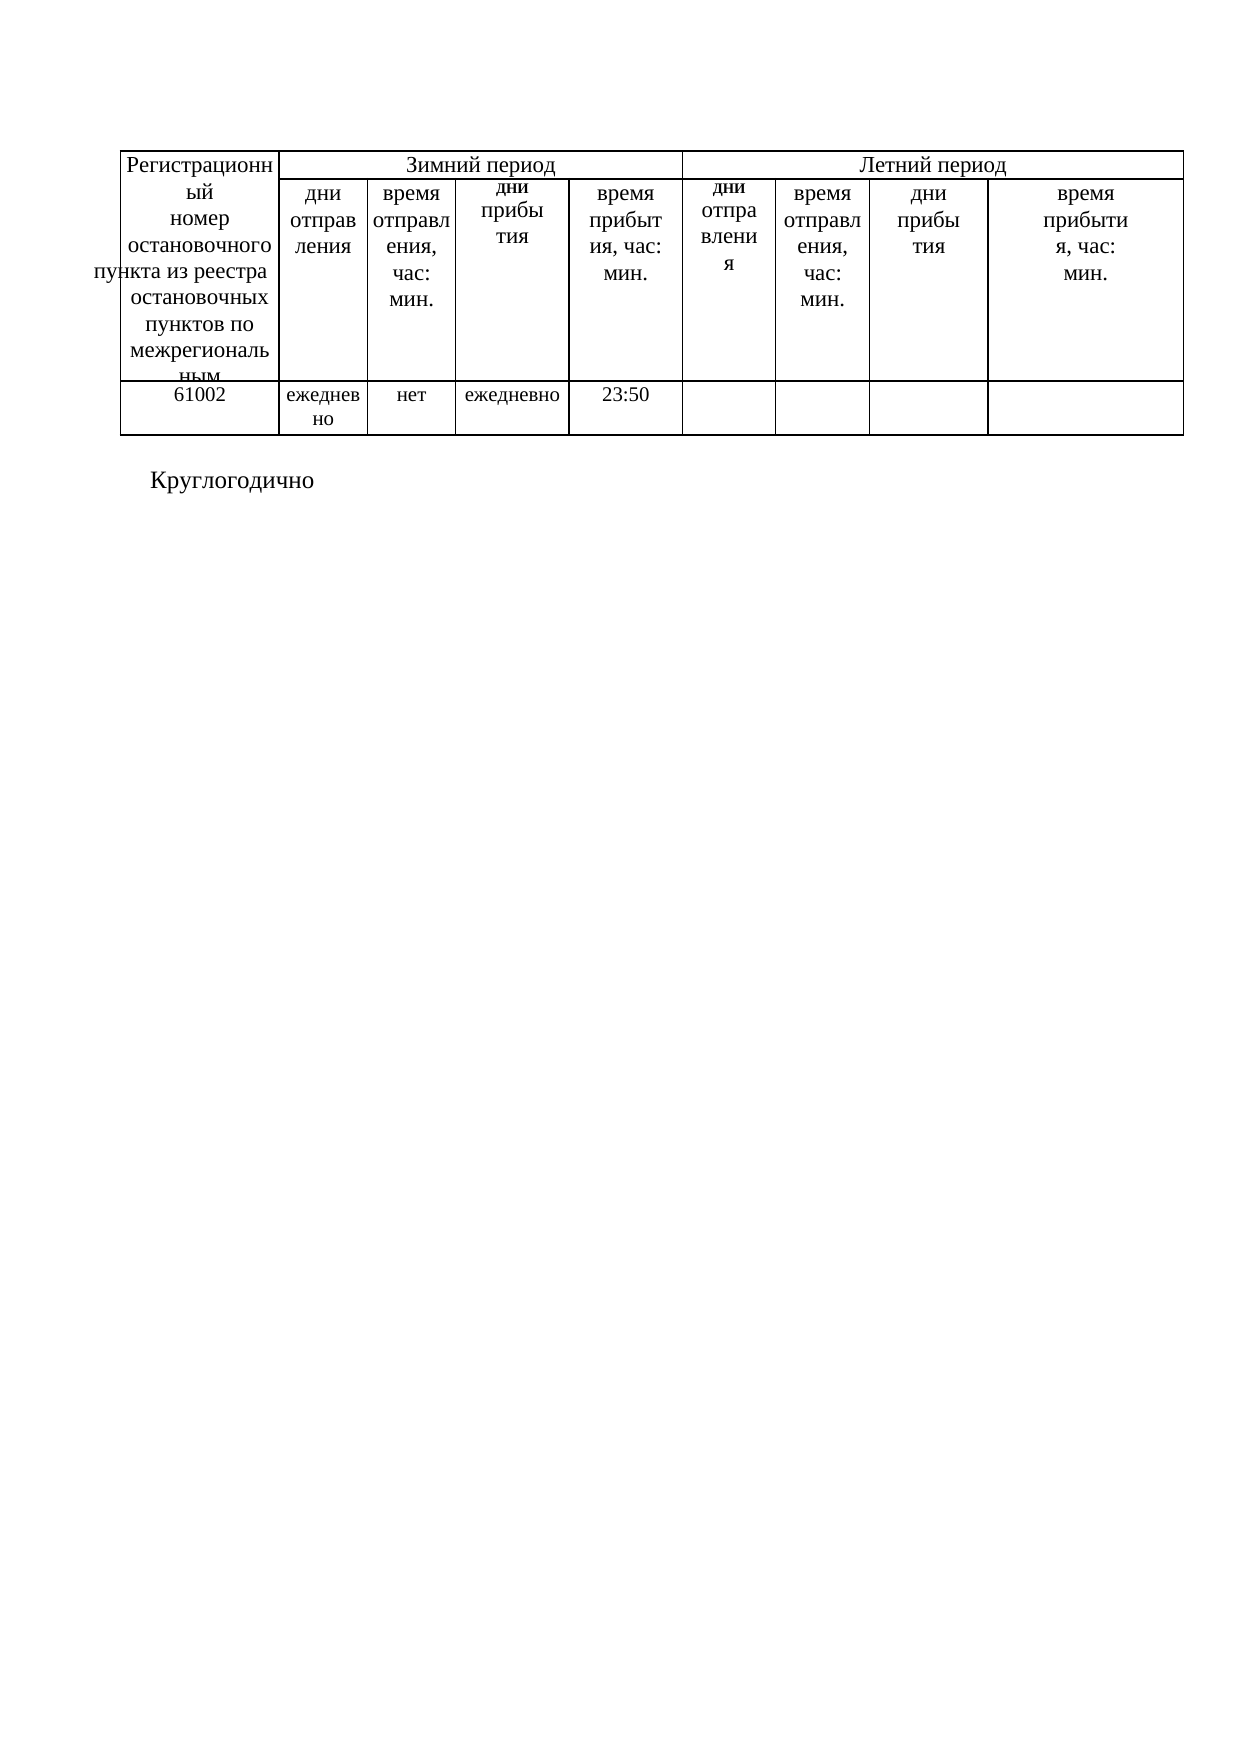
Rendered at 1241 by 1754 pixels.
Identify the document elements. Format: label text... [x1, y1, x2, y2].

table_header Летний период [683, 152, 1183, 178]
table_cell время прибыт ия, час: мин. [570, 180, 682, 380]
table_cell 61002 [121, 382, 278, 434]
table_cell дни прибы тия [870, 180, 987, 380]
table_cell время отправл ения, час: мин. [368, 180, 455, 380]
table_cell время отправл ения, час: мин. [776, 180, 869, 380]
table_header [121, 152, 278, 380]
table_cell ежедневно [456, 382, 568, 434]
table_cell 23:50 [570, 382, 682, 434]
text Круглогодично [150, 465, 1090, 493]
table_cell время прибыти я, час: мин. [989, 180, 1183, 380]
table_cell нет [368, 382, 455, 434]
table_cell [683, 382, 775, 434]
table_cell [989, 382, 1183, 434]
table_cell ДНИ прибы тия [456, 180, 568, 380]
table_cell дни отправ ления [280, 180, 367, 380]
table_cell ДНИ отпра влени я [683, 180, 775, 380]
table_cell [870, 382, 987, 434]
table_header Зимний период [280, 152, 682, 178]
table_cell [776, 382, 869, 434]
table_cell ежедневно [280, 382, 367, 434]
